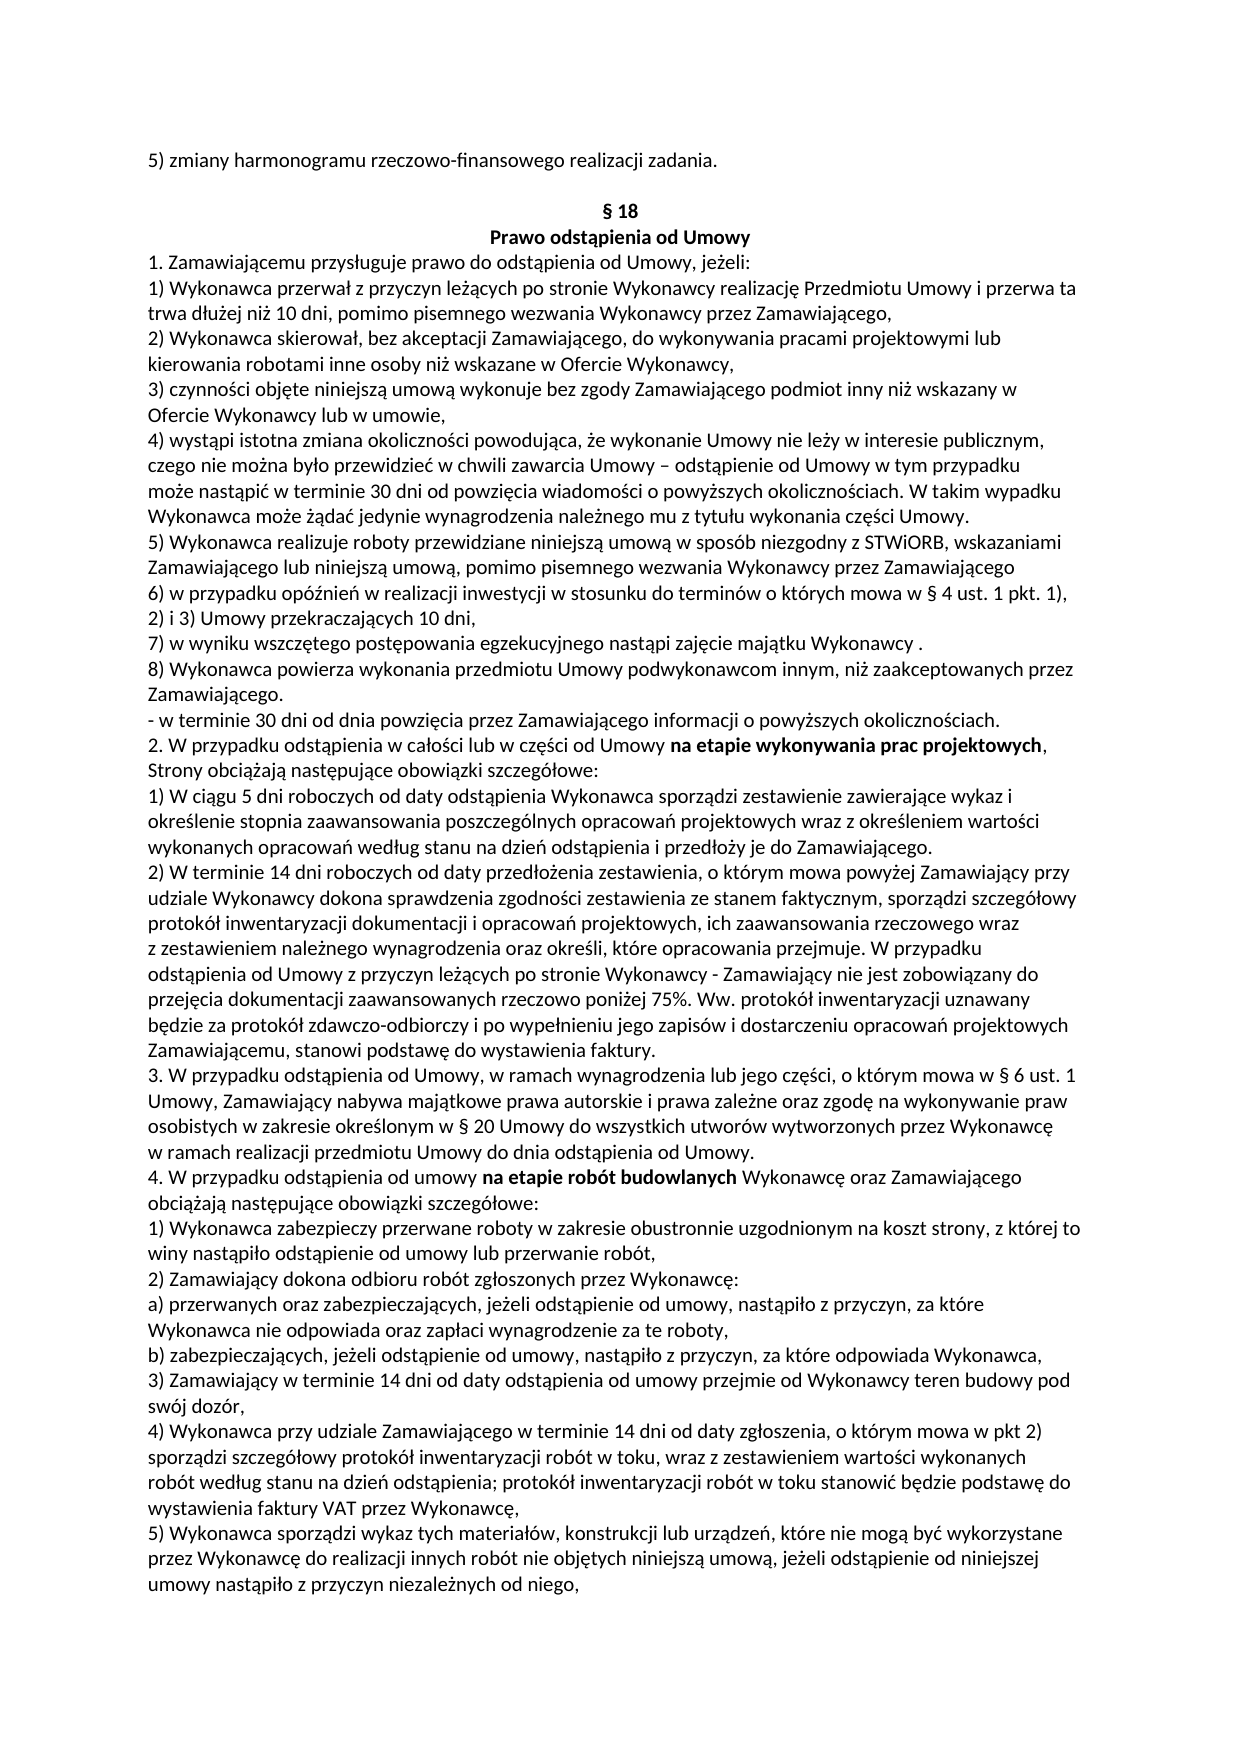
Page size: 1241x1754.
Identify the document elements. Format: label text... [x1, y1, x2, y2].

text 5) zmiany harmonogramu rzeczowo-finansowego realizacji zadania. [148, 148, 1093, 173]
text czego nie można było przewidzieć w chwili zawarcia Umowy – odstąpienie od Umowy w tym przypadku [148, 453, 1093, 478]
text 3) Zamawiający w terminie 14 dni od daty odstąpienia od umowy przejmie od Wykonawcy teren budowy pod [148, 1368, 1093, 1393]
text sporządzi szczegółowy protokół inwentaryzacji robót w toku, wraz z zestawieniem wartości wykonanych [148, 1444, 1093, 1469]
text w ramach realizacji przedmiotu Umowy do dnia odstąpienia od Umowy. [148, 1139, 1093, 1164]
text § 18 [148, 198, 1093, 224]
text odstąpienia od Umowy z przyczyn leżących po stronie Wykonawcy - Zamawiający nie jest zobowiązany do [148, 961, 1093, 986]
text Umowy, Zamawiający nabywa majątkowe prawa autorskie i prawa zależne oraz zgodę na wykonywanie praw [148, 1088, 1093, 1113]
text trwa dłużej niż 10 dni, pomimo pisemnego wezwania Wykonawcy przez Zamawiającego, [148, 300, 1093, 326]
text 1) W ciągu 5 dni roboczych od daty odstąpienia Wykonawca sporządzi zestawienie zawierające wykaz i określenie stopnia zaawansowania poszczególnych opracowań projektowych wraz z określeniem wartości wykonanych opracowań według stanu na dzień odstąpienia i przedłoży je do Zamawiającego. [148, 783, 1093, 859]
text protokół inwentaryzacji dokumentacji i opracowań projektowych, ich zaawansowania rzeczowego wraz [148, 910, 1093, 936]
text 3) czynności objęte niniejszą umową wykonuje bez zgody Zamawiającego podmiot inny niż wskazany w [148, 376, 1093, 402]
text 1) Wykonawca przerwał z przyczyn leżących po stronie Wykonawcy realizację Przedmiotu Umowy i przerwa ta [148, 275, 1093, 300]
text 7) w wyniku wszczętego postępowania egzekucyjnego nastąpi zajęcie majątku Wykonawcy . [148, 631, 1093, 656]
text Wykonawca może żądać jedynie wynagrodzenia należnego mu z tytułu wykonania części Umowy. [148, 503, 1093, 529]
text 1) Wykonawca zabezpieczy przerwane roboty w zakresie obustronnie uzgodnionym na koszt strony, z której to [148, 1215, 1093, 1241]
text 6) w przypadku opóźnień w realizacji inwestycji w stosunku do terminów o których mowa w § 4 ust. 1 pkt. 1), [148, 580, 1093, 605]
text swój dozór, [148, 1393, 1093, 1418]
text 1. Zamawiającemu przysługuje prawo do odstąpienia od Umowy, jeżeli: [148, 249, 1093, 275]
text przez Wykonawcę do realizacji innych robót nie objętych niniejszą umową, jeżeli odstąpienie od niniejszej [148, 1546, 1093, 1571]
text osobistych w zakresie określonym w § 20 Umowy do wszystkich utworów wytworzonych przez Wykonawcę [148, 1113, 1093, 1139]
text z zestawieniem należnego wynagrodzenia oraz określi, które opracowania przejmuje. W przypadku [148, 936, 1093, 961]
text a) przerwanych oraz zabezpieczających, jeżeli odstąpienie od umowy, nastąpiło z przyczyn, za które Wykonawca nie odpowiada oraz zapłaci wynagrodzenie za te roboty, [148, 1291, 1093, 1342]
text Zamawiającego. [148, 681, 1093, 707]
text przejęcia dokumentacji zaawansowanych rzeczowo poniżej 75%. Ww. protokół inwentaryzacji uznawany [148, 986, 1093, 1012]
text 2) Wykonawca skierował, bez akceptacji Zamawiającego, do wykonywania pracami projektowymi lub [148, 326, 1093, 351]
text winy nastąpiło odstąpienie od umowy lub przerwanie robót, [148, 1241, 1093, 1266]
text Ofercie Wykonawcy lub w umowie, [148, 402, 1093, 427]
text 4) Wykonawca przy udziale Zamawiającego w terminie 14 dni od daty zgłoszenia, o którym mowa w pkt 2) [148, 1418, 1093, 1444]
text może nastąpić w terminie 30 dni od powzięcia wiadomości o powyższych okolicznościach. W takim wypadku [148, 478, 1093, 503]
text Zamawiającego lub niniejszą umową, pomimo pisemnego wezwania Wykonawcy przez Zamawiającego [148, 554, 1093, 580]
text kierowania robotami inne osoby niż wskazane w Ofercie Wykonawcy, [148, 351, 1093, 376]
text robót według stanu na dzień odstąpienia; protokół inwentaryzacji robót w toku stanowić będzie podstawę do [148, 1469, 1093, 1495]
text 5) Wykonawca sporządzi wykaz tych materiałów, konstrukcji lub urządzeń, które nie mogą być wykorzystane [148, 1520, 1093, 1546]
text Zamawiającemu, stanowi podstawę do wystawienia faktury. [148, 1037, 1093, 1063]
text 2) i 3) Umowy przekraczających 10 dni, [148, 605, 1093, 631]
text 4. W przypadku odstąpienia od umowy na etapie robót budowlanych Wykonawcę oraz Zamawiającego obciążają następujące obowiązki szczegółowe: [148, 1164, 1093, 1215]
text 2) Zamawiający dokona odbioru robót zgłoszonych przez Wykonawcę: [148, 1266, 1093, 1291]
text 3. W przypadku odstąpienia od Umowy, w ramach wynagrodzenia lub jego części, o którym mowa w § 6 ust. 1 [148, 1063, 1093, 1088]
text Prawo odstąpienia od Umowy [148, 224, 1093, 249]
text udziale Wykonawcy dokona sprawdzenia zgodności zestawienia ze stanem faktycznym, sporządzi szczegółowy [148, 885, 1093, 910]
text będzie za protokół zdawczo-odbiorczy i po wypełnieniu jego zapisów i dostarczeniu opracowań projektowych [148, 1012, 1093, 1037]
text b) zabezpieczających, jeżeli odstąpienie od umowy, nastąpiło z przyczyn, za które odpowiada Wykonawca, [148, 1342, 1093, 1368]
text wystawienia faktury VAT przez Wykonawcę, [148, 1495, 1093, 1520]
text 8) Wykonawca powierza wykonania przedmiotu Umowy podwykonawcom innym, niż zaakceptowanych przez [148, 656, 1093, 681]
text - w terminie 30 dni od dnia powzięcia przez Zamawiającego informacji o powyższych okolicznościach. [148, 707, 1093, 732]
text 2. W przypadku odstąpienia w całości lub w części od Umowy na etapie wykonywania prac projektowych, Strony obciążają następujące obowiązki szczegółowe: [148, 732, 1093, 783]
text 5) Wykonawca realizuje roboty przewidziane niniejszą umową w sposób niezgodny z STWiORB, wskazaniami [148, 529, 1093, 554]
text 2) W terminie 14 dni roboczych od daty przedłożenia zestawienia, o którym mowa powyżej Zamawiający przy [148, 859, 1093, 885]
text umowy nastąpiło z przyczyn niezależnych od niego, [148, 1571, 1093, 1596]
text 4) wystąpi istotna zmiana okoliczności powodująca, że wykonanie Umowy nie leży w interesie publicznym, [148, 427, 1093, 453]
